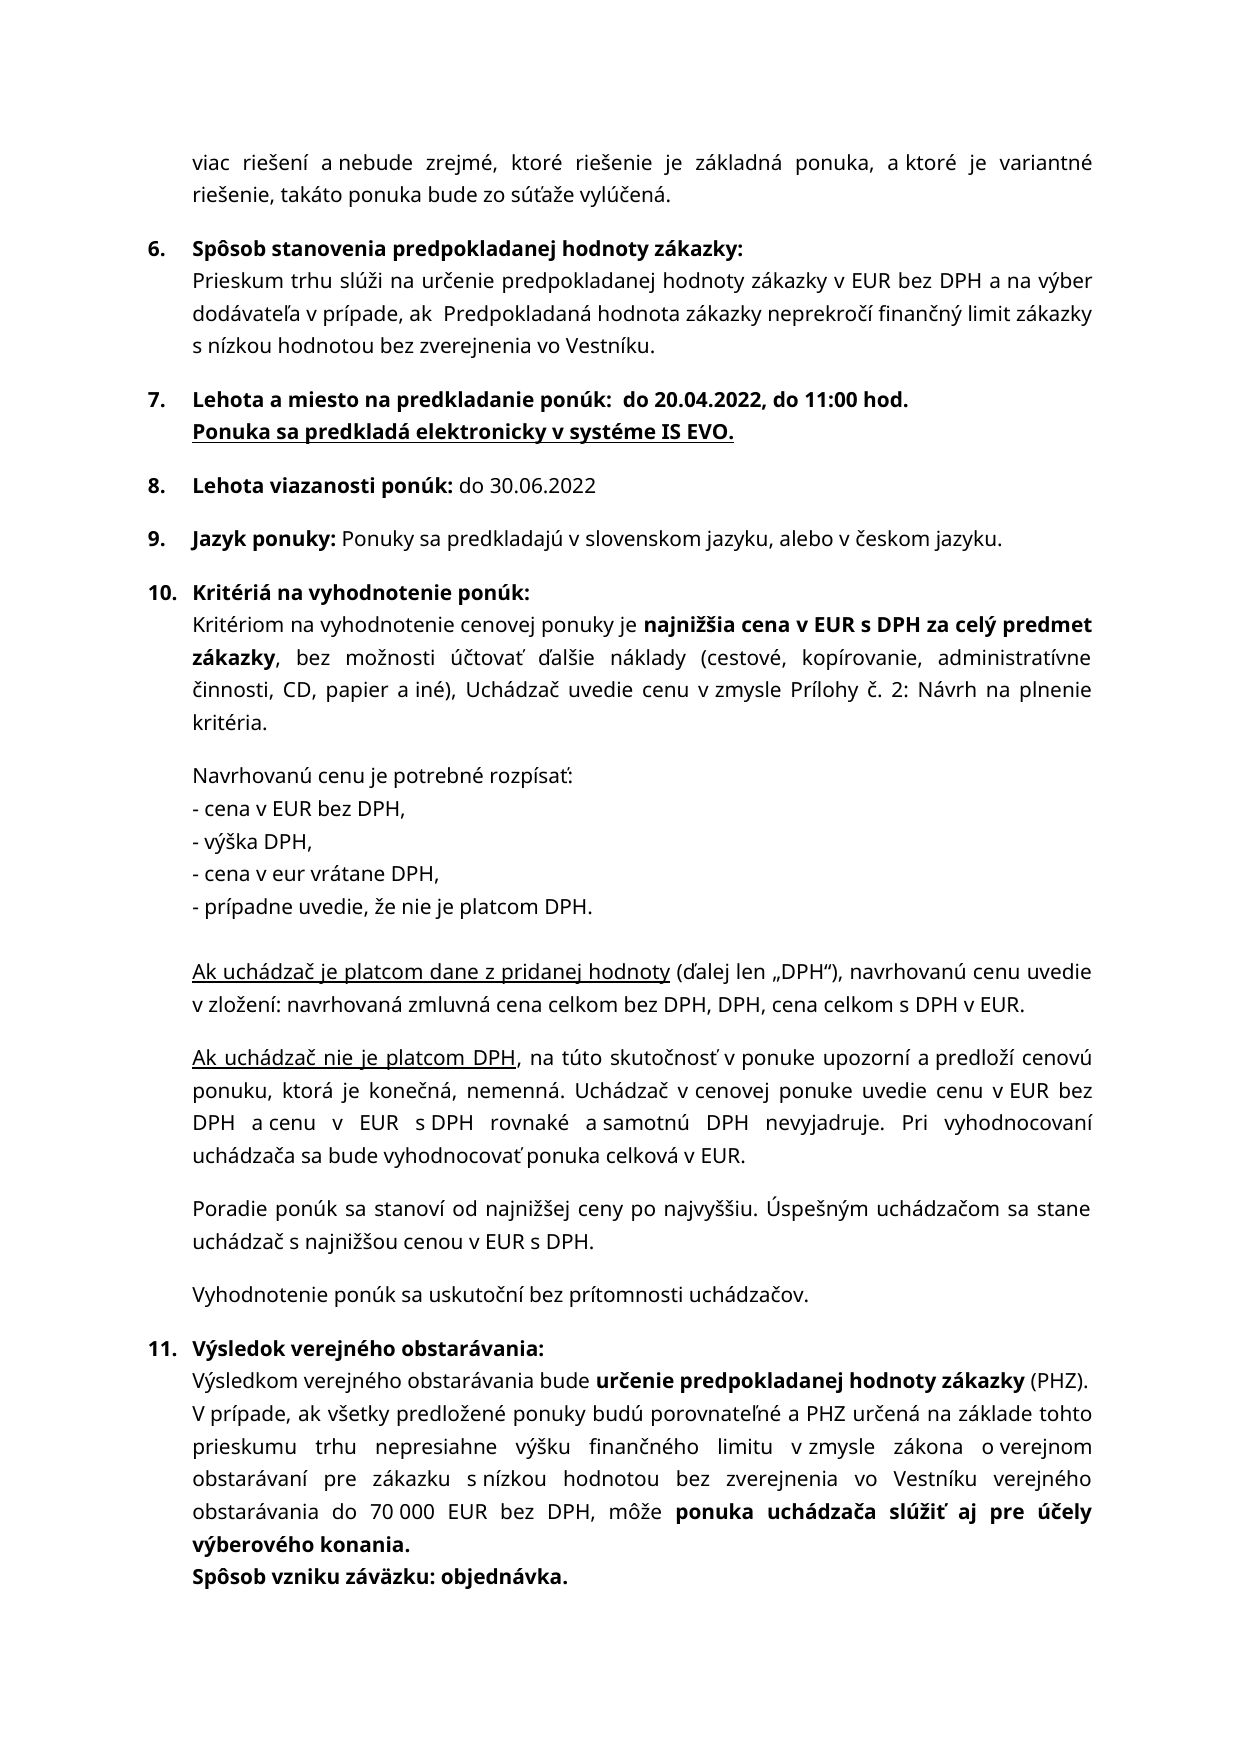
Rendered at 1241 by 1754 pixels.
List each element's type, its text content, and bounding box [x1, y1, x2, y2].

text 8. Lehota viazanosti ponúk: do 30.06.2022 [148, 471, 1093, 499]
text 7. Lehota a miesto na predkladanie ponúk: do 20.04.2022, do 11:00 hod. [148, 385, 1093, 413]
text 6. Spôsob stanovenia predpokladanej hodnoty zákazky: [148, 234, 1093, 262]
text Výsledkom verejného obstarávania bude určenie predpokladanej hodnoty zákazky (PHZ). [148, 1367, 1093, 1395]
text Ponuka sa predkladá elektronicky v systéme IS EVO. [148, 417, 1093, 446]
text - cena v EUR bez DPH, [192, 794, 1093, 823]
text Prieskum trhu slúži na určenie predpokladanej hodnoty zákazky v EUR bez DPH a na výber dodávateľa v prípade, ak Predpokladaná hodnota zákazky neprekročí finančný limit zákazky s nízkou hodnotou bez zverejnenia vo Vestníku. [192, 266, 1093, 360]
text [192, 148, 1093, 209]
text - výška DPH, [192, 827, 1093, 855]
text - prípadne uvedie, že nie je platcom DPH. [192, 892, 1093, 921]
text Poradie ponúk sa stanoví od najnižšej ceny po najvyššiu. Úspešným uchádzačom sa stane uchádzač s najnižšou cenou v EUR s DPH. [192, 1194, 1093, 1256]
text 11. Výsledok verejného obstarávania: [148, 1334, 1093, 1362]
text Ak uchádzač je platcom dane z pridanej hodnoty (ďalej len „DPH“), navrhovanú cenu uvedie v zložení: navrhovaná zmluvná cena celkom bez DPH, DPH, cena celkom s DPH v EUR. [192, 957, 1093, 1018]
text Spôsob vzniku záväzku: objednávka. [192, 1562, 1093, 1591]
text V prípade, ak všetky predložené ponuky budú porovnateľné a PHZ určená na základe tohto prieskumu trhu nepresiahne výšku finančného limitu v zmysle zákona o verejnom obstarávaní pre zákazku s nízkou hodnotou bez zverejnenia vo Vestníku verejného obstarávania do 70 000 EUR bez DPH, môže ponuka uchádzača slúžiť aj pre účely výberového konania. [192, 1399, 1093, 1558]
text - cena v eur vrátane DPH, [192, 859, 1093, 888]
text Navrhovanú cenu je potrebné rozpísať: [192, 762, 1093, 790]
text Ak uchádzač nie je platcom DPH, na túto skutočnosť v ponuke upozorní a predloží cenovú ponuku, ktorá je konečná, nemenná. Uchádzač v cenovej ponuke uvedie cenu v EUR bez DPH a cenu v EUR s DPH rovnaké a samotnú DPH nevyjadruje. Pri vyhodnocovaní uchádzača sa bude vyhodnocovať ponuka celková v EUR. [192, 1043, 1093, 1169]
text 9. Jazyk ponuky: Ponuky sa predkladajú v slovenskom jazyku, alebo v českom jazyku. [148, 524, 1093, 553]
text 10. Kritériá na vyhodnotenie ponúk: [148, 578, 1093, 606]
text Kritériom na vyhodnotenie cenovej ponuky je najnižšia cena v EUR s DPH za celý predmet zákazky, bez možnosti účtovať ďalšie náklady (cestové, kopírovanie, administratívne činnosti, CD, papier a iné), Uchádzač uvedie cenu v zmysle Prílohy č. 2: Návrh na plnenie kritéria. [192, 610, 1093, 737]
text Vyhodnotenie ponúk sa uskutoční bez prítomnosti uchádzačov. [192, 1281, 1093, 1309]
